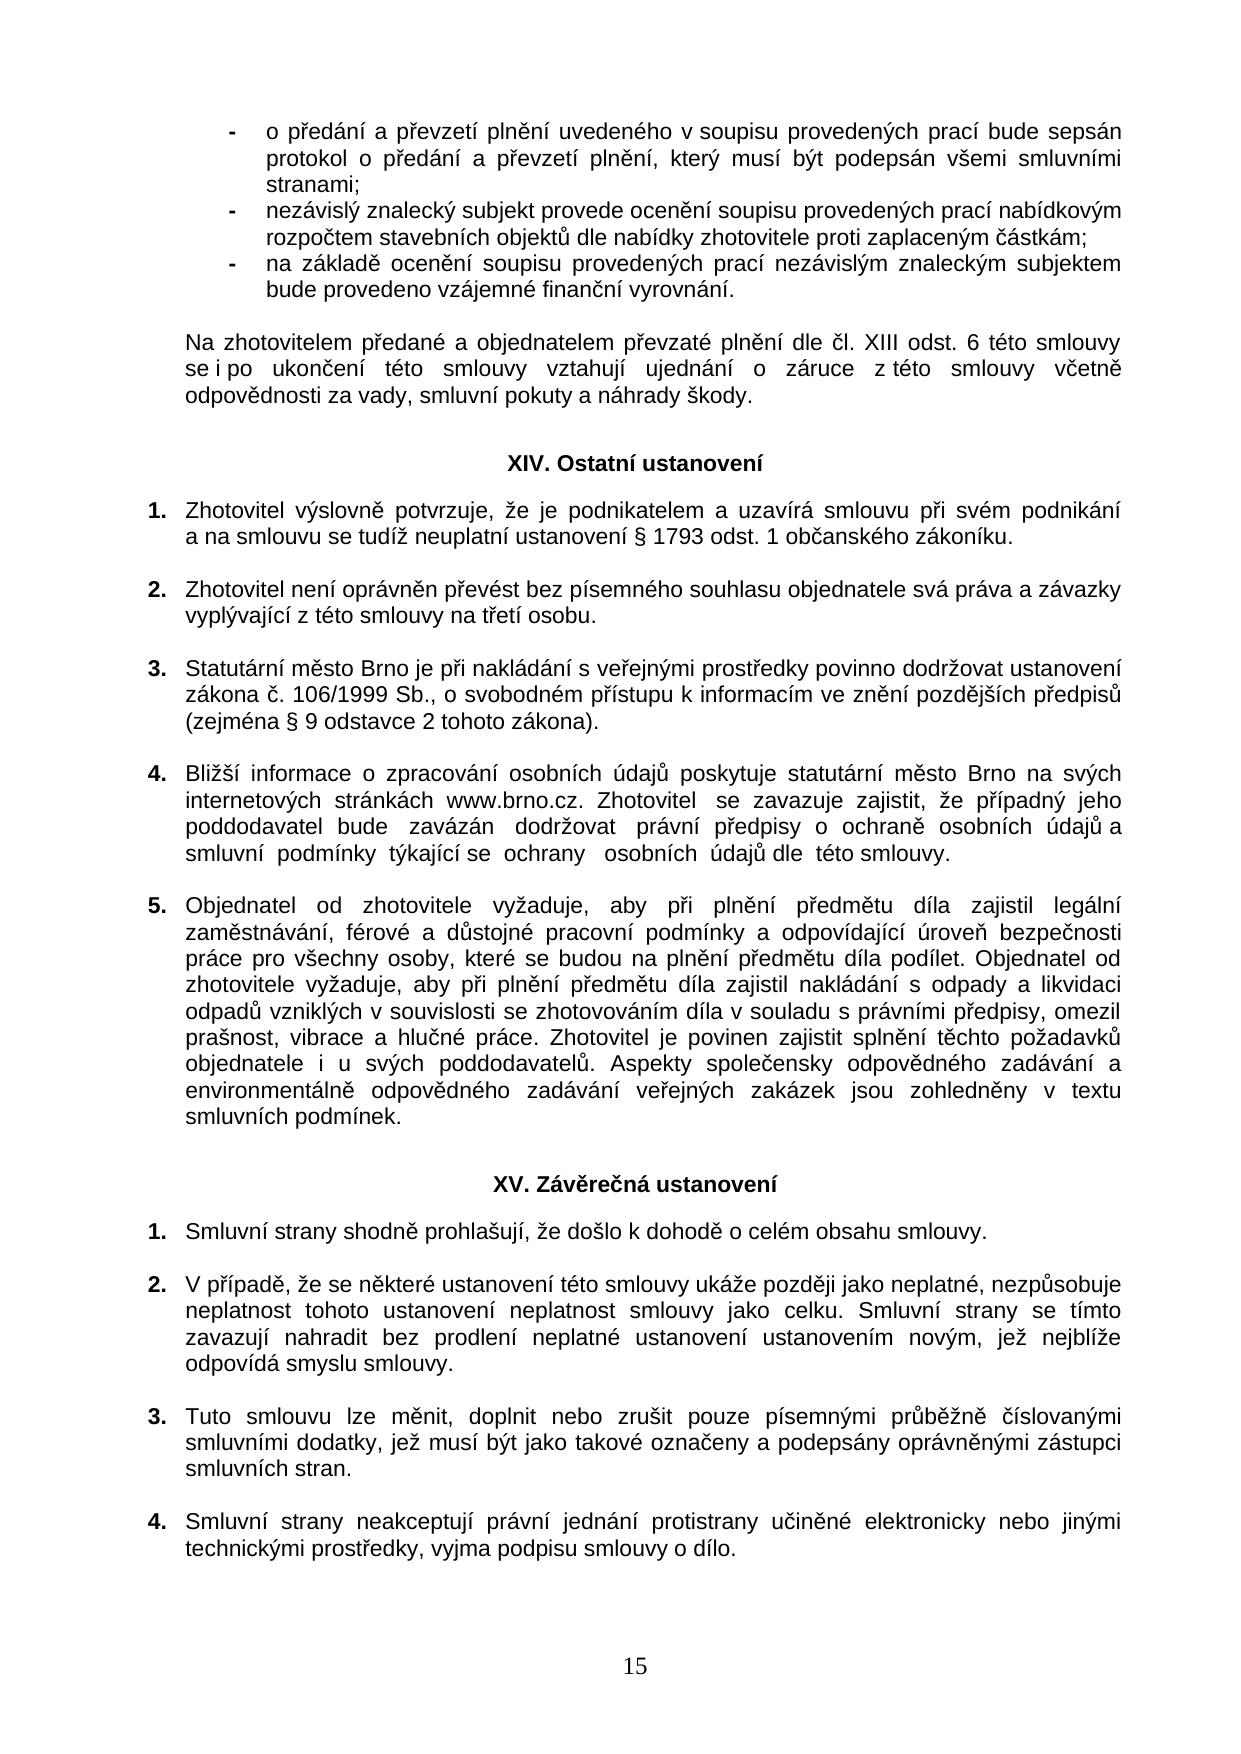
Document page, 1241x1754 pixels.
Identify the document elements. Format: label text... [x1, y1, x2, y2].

text Na zhotovitelem předané a objednatelem převzaté plnění dle čl. XIII odst. 6 této smlouvy se i po ukončení této smlouvy vztahují ujednání o záruce z této smlouvy včetně odpovědnosti za vady, smluvní pokuty a náhrady škody. [185, 329, 1122, 408]
list V případě, že se některé ustanovení této smlouvy ukáže později jako neplatné, nezpůsobuje neplatnost tohoto ustanovení neplatnost smlouvy jako celku. Smluvní strany se tímto zavazují nahradit bez prodlení neplatné ustanovení ustanovením novým, jež nejblíže odpovídá smyslu smlouvy. [148, 1271, 1122, 1376]
list na základě ocenění soupisu provedených prací nezávislým znaleckým subjektem bude provedeno vzájemné finanční vyrovnání. [228, 250, 1122, 303]
list o předání a převzetí plnění uvedeného v soupisu provedených prací bude sepsán protokol o předání a převzetí plnění, který musí být podepsán všemi smluvními stranami; [228, 118, 1122, 197]
subtitle Závěrečná ustanovení [148, 1171, 1122, 1197]
list Smluvní strany shodně prohlašují, že došlo k dohodě o celém obsahu smlouvy. [148, 1218, 1122, 1244]
list Objednatel od zhotovitele vyžaduje, aby při plnění předmětu díla zajistil legální zaměstnávání, férové a důstojné pracovní podmínky a odpovídající úroveň bezpečnosti práce pro všechny osoby, které se budou na plnění předmětu díla podílet. Objednatel od zhotovitele vyžaduje, aby při plnění předmětu díla zajistil nakládání s odpady a likvidaci odpadů vzniklých v souvislosti se zhotovováním díla v souladu s právními předpisy, omezil prašnost, vibrace a hlučné práce. Zhotovitel je povinen zajistit splnění těchto požadavků objednatele i u svých poddodavatelů. Aspekty společensky odpovědného zadávání a environmentálně odpovědného zadávání veřejných zakázek jsou zohledněny v textu smluvních podmínek. [148, 892, 1122, 1129]
list Smluvní strany neakceptují právní jednání protistrany učiněné elektronicky nebo jinými technickými prostředky, vyjma podpisu smlouvy o dílo. [148, 1508, 1122, 1561]
list Bližší informace o zpracování osobních údajů poskytuje statutární město Brno na svých internetových stránkách www.brno.cz. Zhotovitel se zavazuje zajistit, že případný jeho poddodavatel bude zavázán dodržovat právní předpisy o ochraně osobních údajů a smluvní podmínky týkající se ochrany osobních údajů dle této smlouvy. [148, 760, 1122, 866]
list Statutární město Brno je při nakládání s veřejnými prostředky povinno dodržovat ustanovení zákona č. 106/1999 Sb., o svobodném přístupu k informacím ve znění pozdějších předpisů (zejména § 9 odstavce 2 tohoto zákona). [148, 655, 1122, 734]
list Zhotovitel není oprávněn převést bez písemného souhlasu objednatele svá práva a závazky vyplývající z této smlouvy na třetí osobu. [148, 576, 1122, 629]
list Zhotovitel výslovně potvrzuje, že je podnikatelem a uzavírá smlouvu při svém podnikání a na smlouvu se tudíž neuplatní ustanovení § 1793 odst. 1 občanského zákoníku. [148, 497, 1122, 549]
list Tuto smlouvu lze měnit, doplnit nebo zrušit pouze písemnými průběžně číslovanými smluvními dodatky, jež musí být jako takové označeny a podepsány oprávněnými zástupci smluvních stran. [148, 1403, 1122, 1482]
subtitle Ostatní ustanovení [148, 450, 1122, 476]
list nezávislý znalecký subjekt provede ocenění soupisu provedených prací nabídkovým rozpočtem stavebních objektů dle nabídky zhotovitele proti zaplaceným částkám; [228, 197, 1122, 250]
